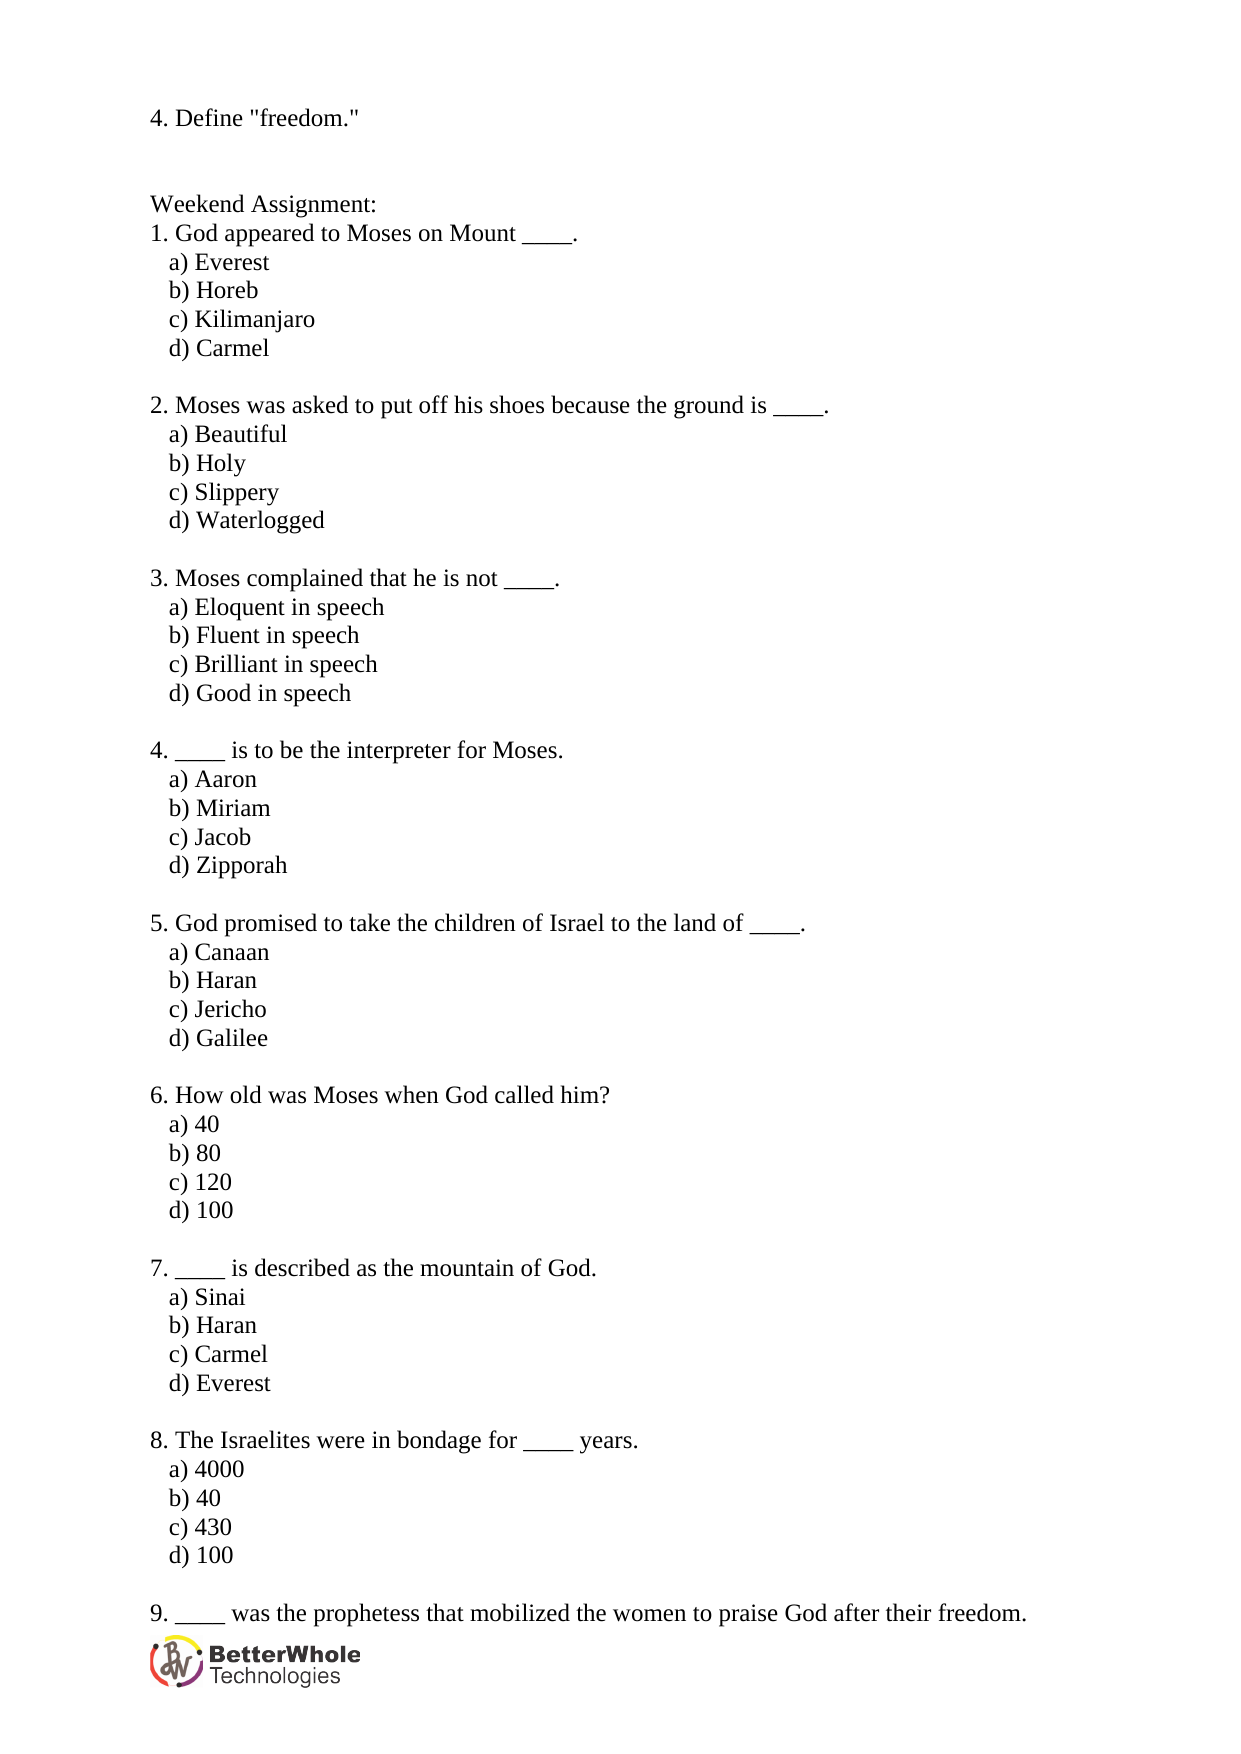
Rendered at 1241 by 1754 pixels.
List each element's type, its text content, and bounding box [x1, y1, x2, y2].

text 7. ____ is described as the mountain of God. [150, 1253, 1090, 1282]
text c) Jericho [150, 994, 1090, 1023]
text c) 120 [150, 1167, 1090, 1196]
text 1. God appeared to Moses on Mount ____. [150, 218, 1090, 247]
text d) Everest [150, 1368, 1090, 1397]
text b) Haran [150, 1311, 1090, 1339]
text Weekend Assignment: [150, 189, 1090, 218]
text 2. Moses was asked to put off his shoes because the ground is ____. [150, 391, 1090, 419]
text d) Good in speech [150, 678, 1090, 707]
text d) 100 [150, 1541, 1090, 1569]
text a) Sinai [150, 1282, 1090, 1311]
text d) Waterlogged [150, 506, 1090, 534]
text 4. ____ is to be the interpreter for Moses. [150, 736, 1090, 764]
text b) Fluent in speech [150, 621, 1090, 649]
text a) Eloquent in speech [150, 592, 1090, 621]
text a) Everest [150, 247, 1090, 276]
text c) Jacob [150, 822, 1090, 851]
text a) 40 [150, 1109, 1090, 1138]
text b) Horeb [150, 276, 1090, 304]
text d) Galilee [150, 1023, 1090, 1052]
text 4. Define "freedom." [150, 103, 1090, 132]
text 6. How old was Moses when God called him? [150, 1081, 1090, 1109]
text d) Zipporah [150, 851, 1090, 879]
text c) 430 [150, 1512, 1090, 1541]
text c) Brilliant in speech [150, 649, 1090, 678]
text d) 100 [150, 1196, 1090, 1224]
picture [150, 1635, 360, 1688]
text a) 4000 [150, 1454, 1090, 1483]
text 5. God promised to take the children of Israel to the land of ____. [150, 908, 1090, 937]
text a) Canaan [150, 937, 1090, 966]
text 3. Moses complained that he is not ____. [150, 563, 1090, 592]
text a) Aaron [150, 764, 1090, 793]
text b) 80 [150, 1138, 1090, 1167]
text d) Carmel [150, 333, 1090, 362]
text b) 40 [150, 1483, 1090, 1512]
text b) Holy [150, 448, 1090, 477]
text c) Slippery [150, 477, 1090, 506]
text b) Miriam [150, 793, 1090, 822]
text 8. The Israelites were in bondage for ____ years. [150, 1426, 1090, 1454]
text b) Haran [150, 966, 1090, 994]
text 9. ____ was the prophetess that mobilized the women to praise God after their freedom. [150, 1598, 1090, 1627]
text a) Beautiful [150, 419, 1090, 448]
text c) Kilimanjaro [150, 304, 1090, 333]
text c) Carmel [150, 1339, 1090, 1368]
